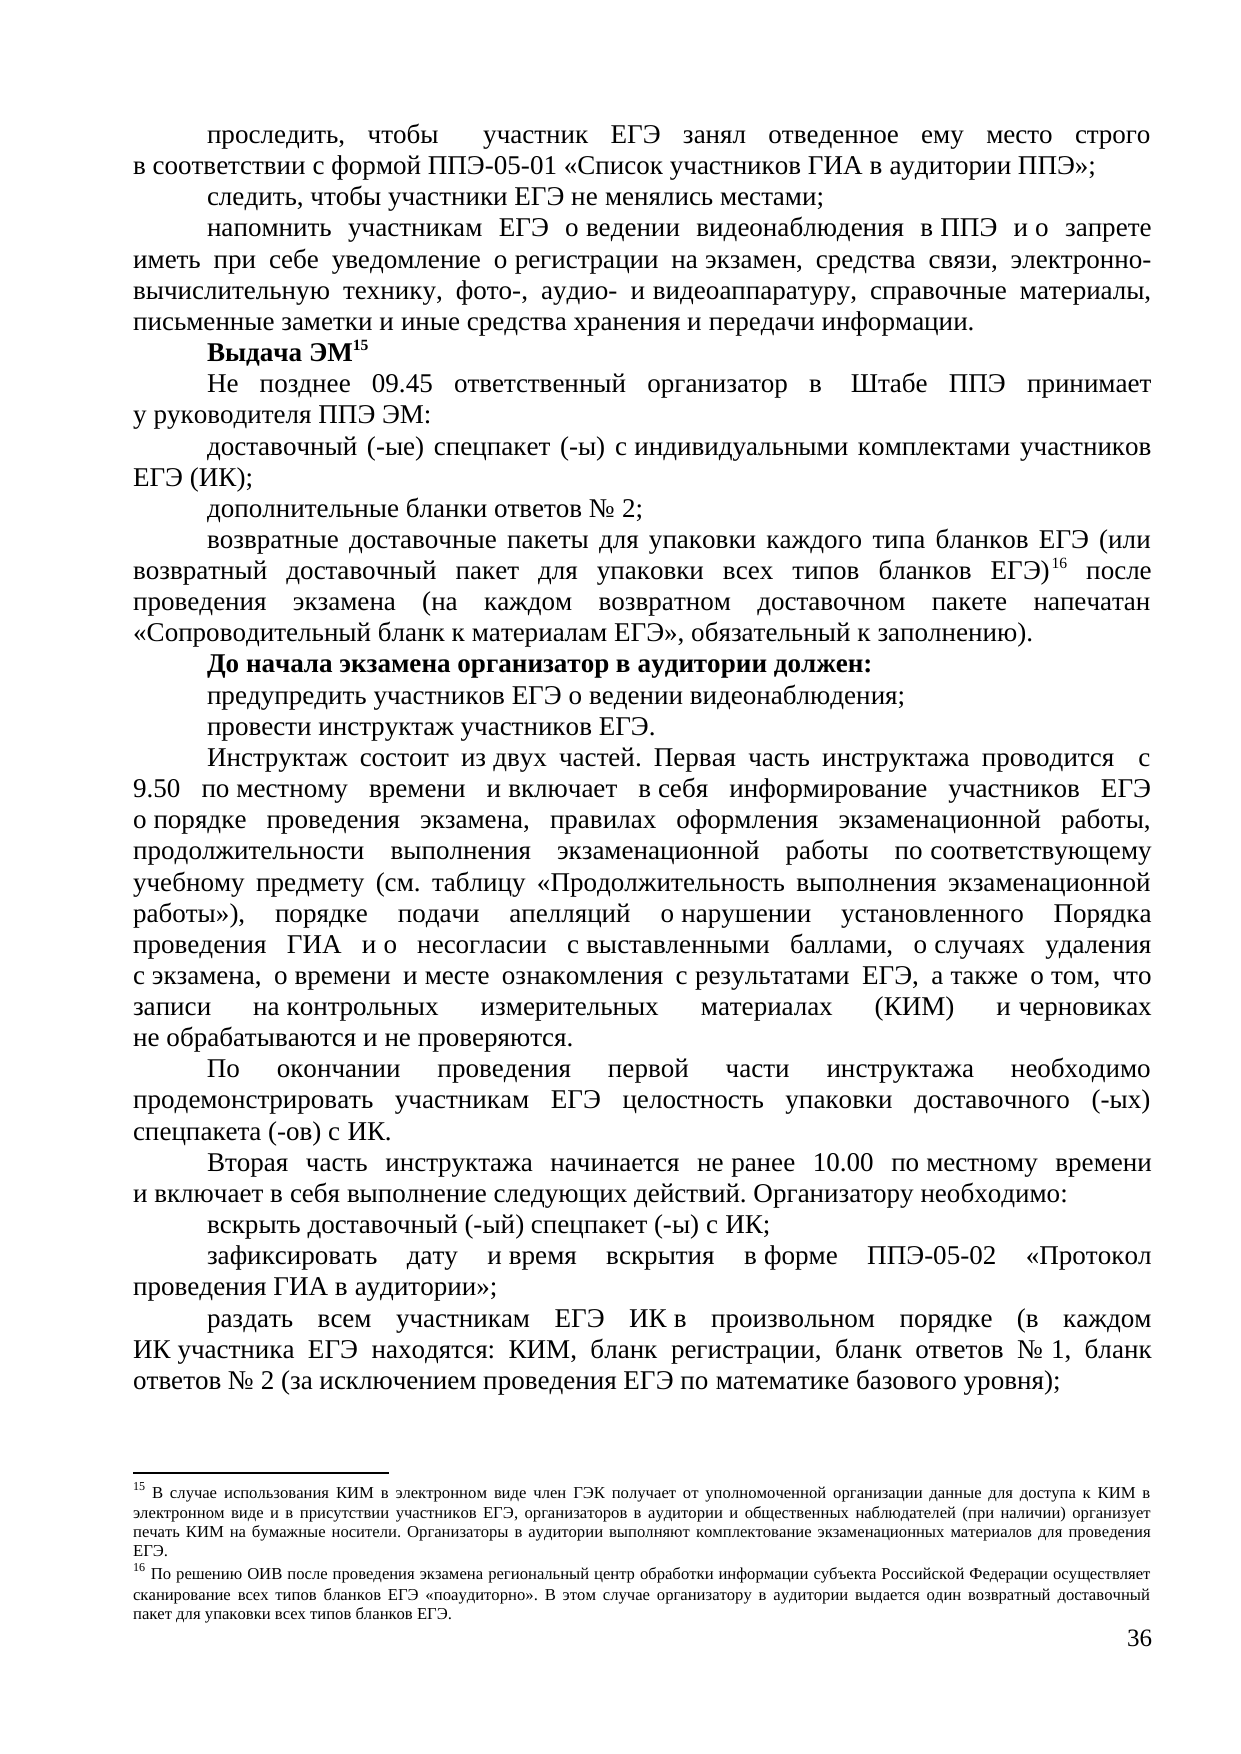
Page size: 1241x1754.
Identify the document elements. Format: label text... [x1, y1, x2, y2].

text Вторая часть инструктажа начинается не ранее 10.00 по местному времени и включает в себя выполнение следующих действий. Организатору необходимо: [133, 1146, 1152, 1208]
text напомнить участникам ЕГЭ о ведении видеонаблюдения в ППЭ и о запрете иметь при себе уведомление о регистрации на экзамен, средства связи, электронно-вычислительную технику, фото-, аудио- и видеоаппаратуру, справочные материалы, письменные заметки и иные средства хранения и передачи информации. [133, 212, 1152, 336]
text По окончании проведения первой части инструктажа необходимо продемонстрировать участникам ЕГЭ целостность упаковки доставочного (-ых) спецпакета (-ов) с ИК. [133, 1052, 1152, 1146]
text возвратные доставочные пакеты для упаковки каждого типа бланков ЕГЭ (или возвратный доставочный пакет для упаковки всех типов бланков ЕГЭ) после проведения экзамена (на каждом возвратном доставочном пакете напечатан «Сопроводительный бланк к материалам ЕГЭ», обязательный к заполнению). [133, 523, 1152, 648]
text дополнительные бланки ответов № 2; [133, 492, 1152, 523]
text проследить, чтобы участник ЕГЭ занял отведенное ему место строго в соответствии с формой ППЭ-05-01 «Список участников ГИА в аудитории ППЭ»; [133, 118, 1152, 180]
text зафиксировать дату и время вскрытия в форме ППЭ-05-02 «Протокол проведения ГИА в аудитории»; [133, 1239, 1152, 1302]
text предупредить участников ЕГЭ о ведении видеонаблюдения; [133, 679, 1152, 710]
text Не позднее 09.45 ответственный организатор в Штабе ППЭ принимает у руководителя ППЭ ЭМ: [133, 367, 1152, 429]
text доставочный (-ые) спецпакет (-ы) с индивидуальными комплектами участников ЕГЭ (ИК); [133, 429, 1152, 492]
text вскрыть доставочный (-ый) спецпакет (-ы) с ИК; [133, 1208, 1152, 1239]
text раздать всем участникам ЕГЭ ИК в произвольном порядке (в каждом ИК участника ЕГЭ находятся: КИМ, бланк регистрации, бланк ответов № 1, бланк ответов № 2 (за исключением проведения ЕГЭ по математике базового уровня); [133, 1302, 1152, 1395]
text Выдача ЭМ [133, 336, 1152, 367]
text Инструктаж состоит из двух частей. Первая часть инструктажа проводится с 9.50 по местному времени и включает в себя информирование участников ЕГЭ о порядке проведения экзамена, правилах оформления экзаменационной работы, продолжительности выполнения экзаменационной работы по соответствующему учебному предмету (см. таблицу «Продолжительность выполнения экзаменационной работы»), порядке подачи апелляций о нарушении установленного Порядка проведения ГИА и о несогласии с выставленными баллами, о случаях удаления с экзамена, о времени и месте ознакомления с результатами ЕГЭ, а также о том, что записи на контрольных измерительных материалах (КИМ) и черновиках не обрабатываются и не проверяются. [133, 741, 1152, 1052]
text провести инструктаж участников ЕГЭ. [133, 710, 1152, 741]
text До начала экзамена организатор в аудитории должен: [133, 648, 1152, 679]
text следить, чтобы участники ЕГЭ не менялись местами; [133, 180, 1152, 212]
